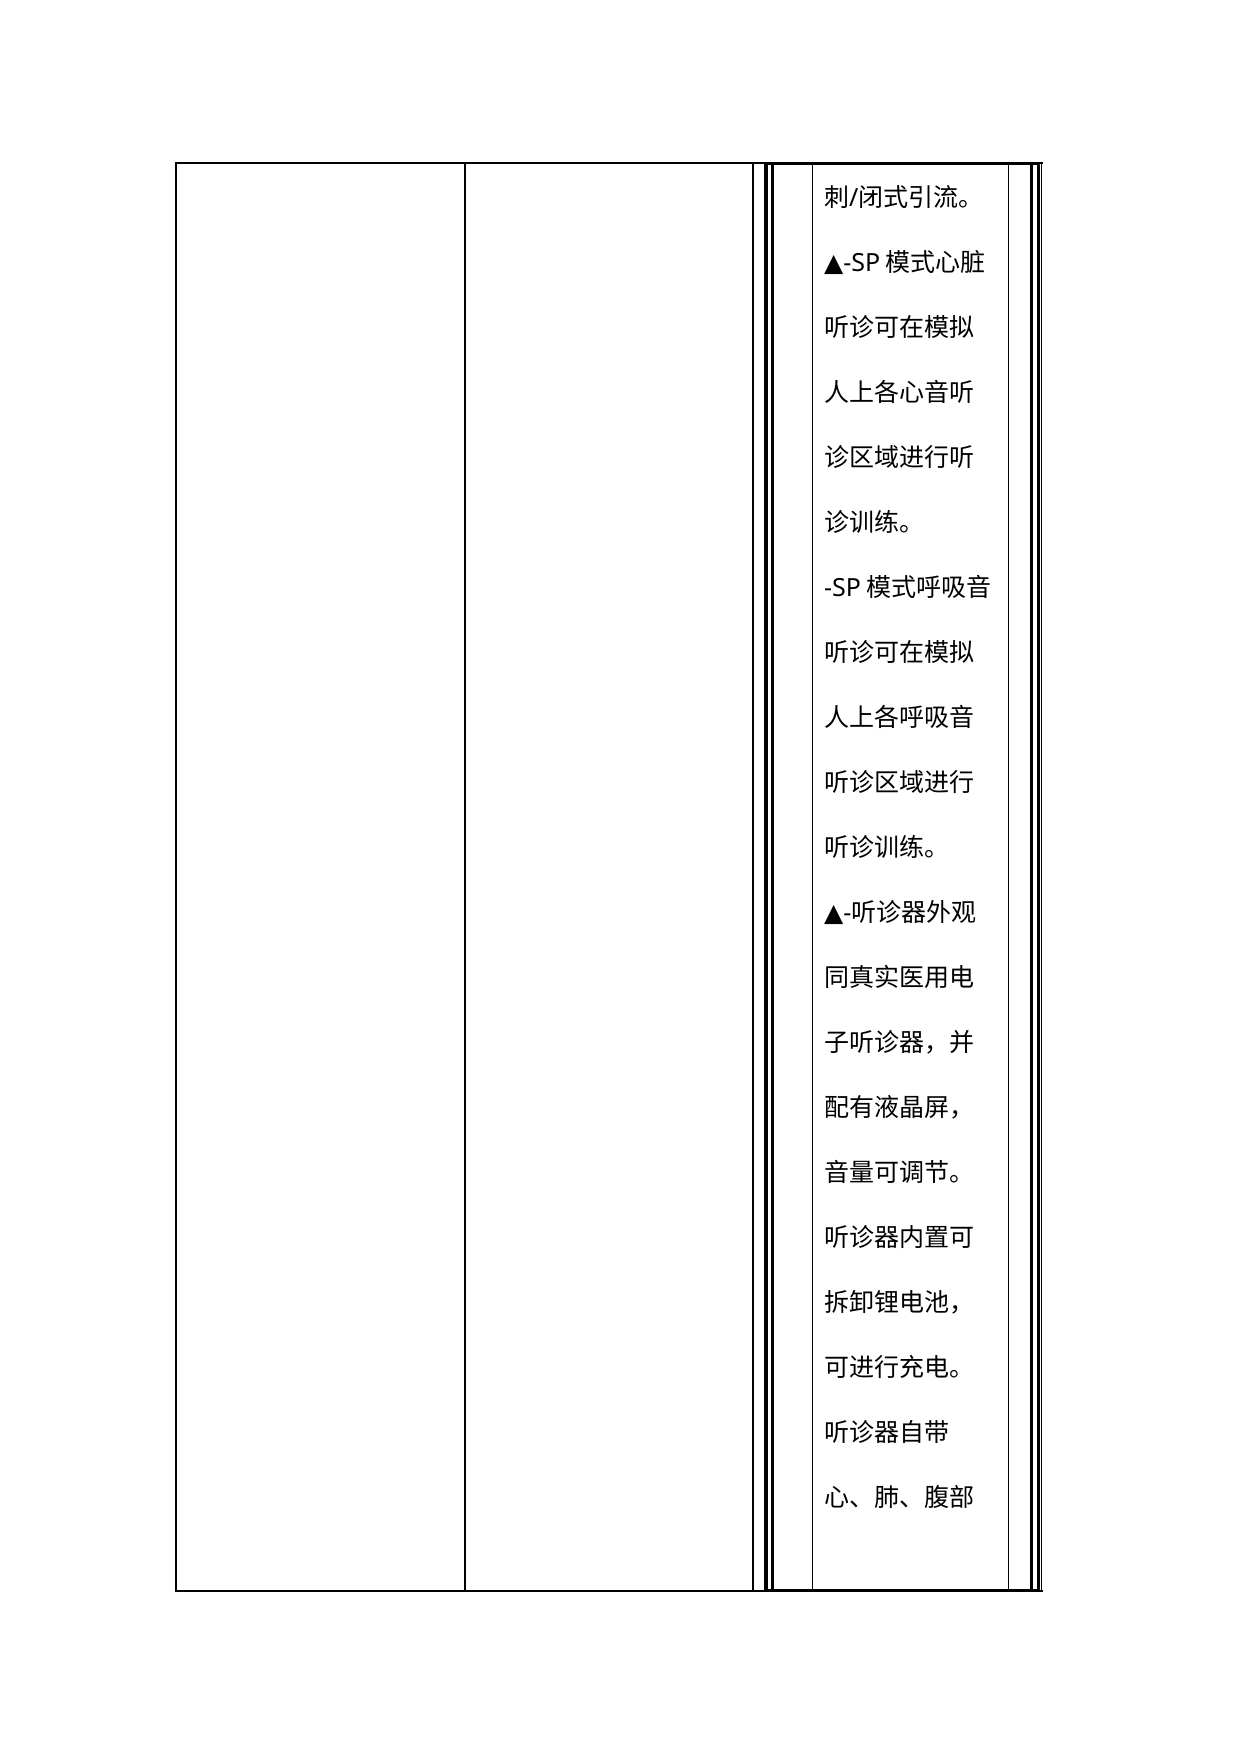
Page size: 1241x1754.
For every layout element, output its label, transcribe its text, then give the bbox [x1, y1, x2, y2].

table_cell [466, 164, 752, 1590]
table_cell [774, 165, 812, 1589]
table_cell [754, 164, 764, 1590]
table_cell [1033, 165, 1037, 1589]
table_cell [1009, 165, 1030, 1589]
table_cell 1 [177, 164, 464, 1590]
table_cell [813, 165, 1008, 1589]
